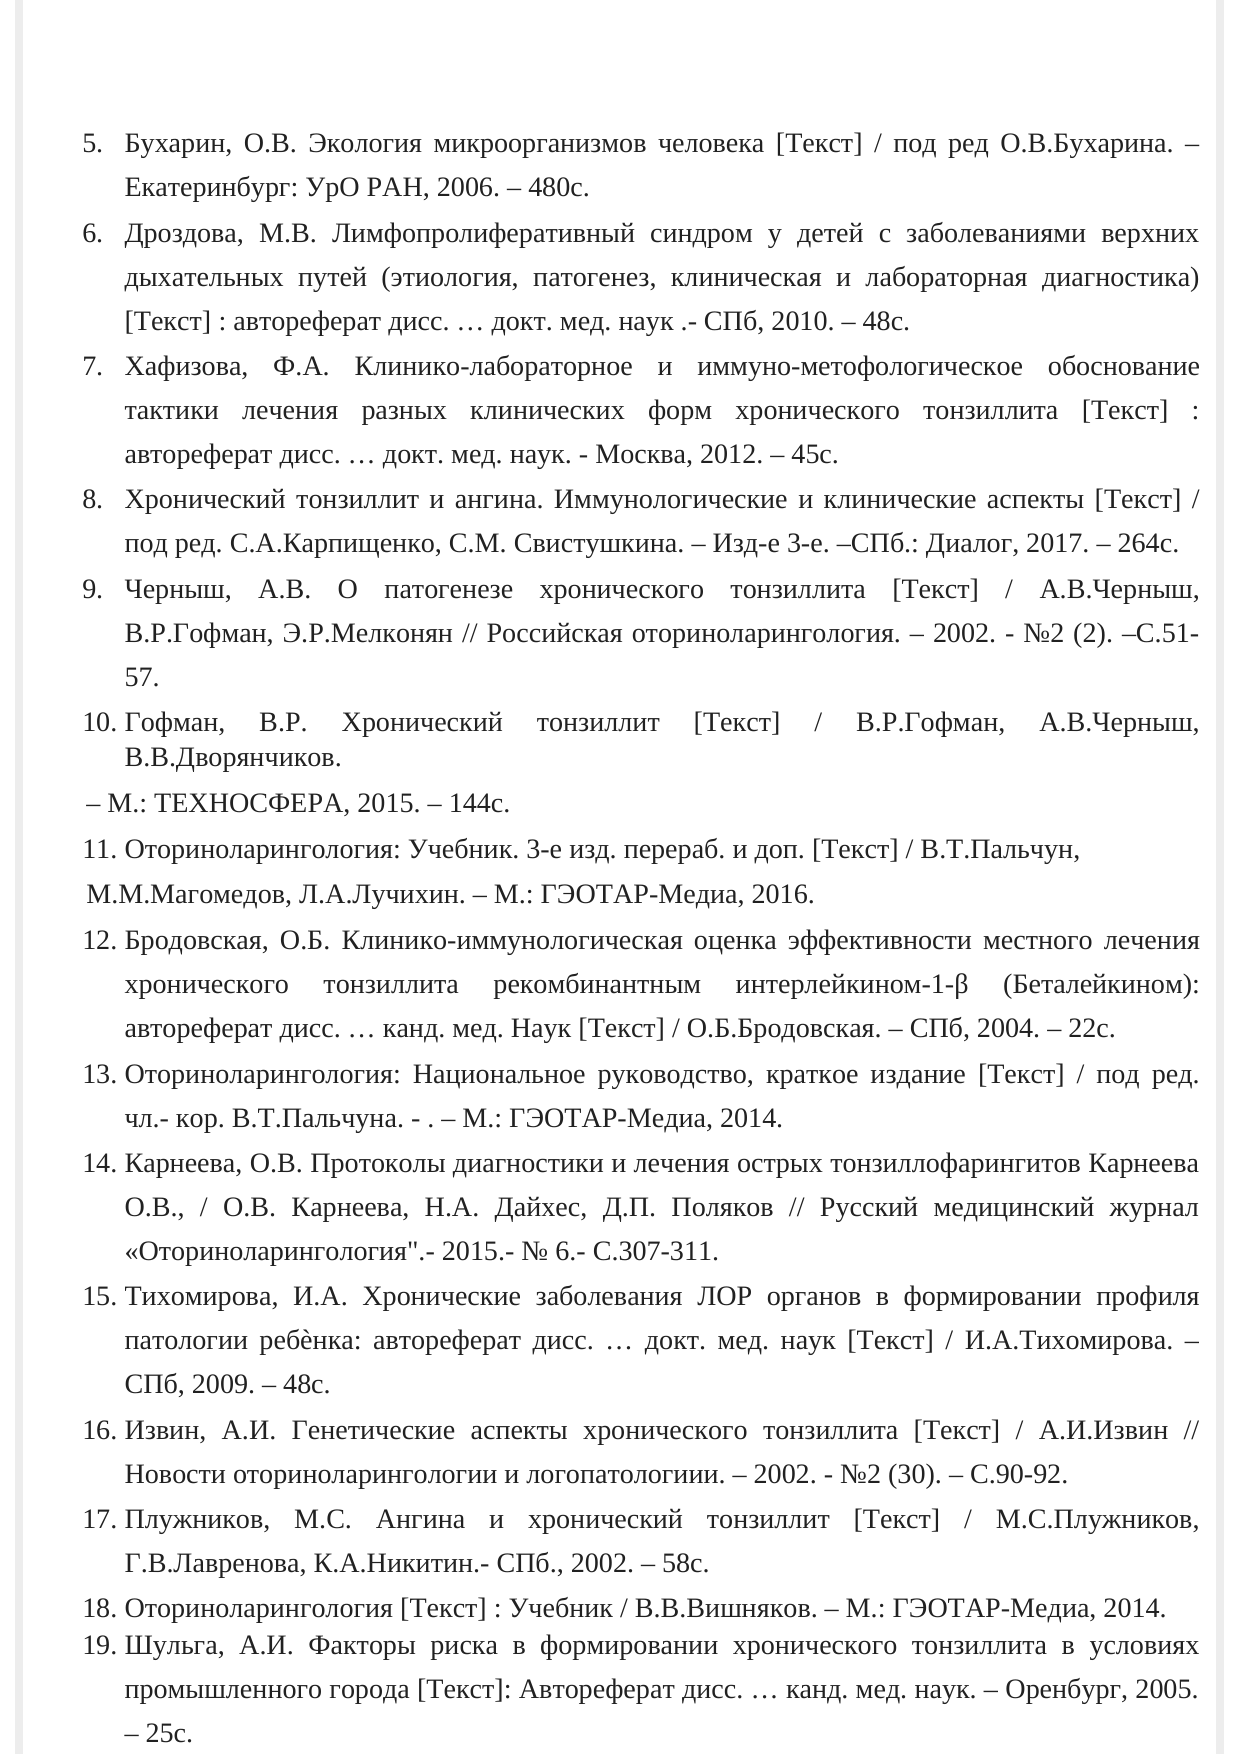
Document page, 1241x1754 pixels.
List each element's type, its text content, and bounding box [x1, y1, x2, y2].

list Тихомирова, И.А. Хронические заболевания ЛОР органов в формировании профиля патологии ребѐнка: автореферат дисс. … докт. мед. наук [Текст] / И.А.Тихомирова. – СПб, 2009. – 48с. [40, 1279, 1202, 1400]
list Карнеева, О.В. Протоколы диагностики и лечения острых тонзиллофарингитов Карнеева О.В., / О.В. Карнеева, Н.А. Дайхес, Д.П. Поляков // Русский медицинский журнал «Оториноларингология".- 2015.- № 6.- С.307-311. [40, 1146, 1202, 1266]
list Бухарин, О.В. Экология микроорганизмов человека [Текст] / под ред О.В.Бухарина. – Екатеринбург: УрО РАН, 2006. – 480с. [40, 127, 1202, 203]
list Хронический тонзиллит и ангина. Иммунологические и клинические аспекты [Текст] / под ред. С.А.Карпищенко, С.М. Свистушкина. – Изд-е 3-е. –СПб.: Диалог, 2017. – 264с. [40, 483, 1202, 559]
text М.М.Магомедов, Л.А.Лучихин. – М.: ГЭОТАР-Медиа, 2016. [86, 877, 1202, 910]
list Бродовская, О.Б. Клинико-иммунологическая оценка эффективности местного лечения хронического тонзиллита рекомбинантным интерлейкином-1-β (Беталейкином): автореферат дисс. … канд. мед. Наук [Текст] / О.Б.Бродовская. – СПб, 2004. – 22с. [40, 923, 1202, 1044]
list Оториноларингология: Учебник. 3-е изд. перераб. и доп. [Текст] / В.Т.Пальчун, [40, 832, 1202, 864]
list Оториноларингология [Текст] : Учебник / В.В.Вишняков. – М.: ГЭОТАР-Медиа, 2014. [40, 1591, 1202, 1624]
list Дроздова, М.В. Лимфопролиферативный синдром у детей с заболеваниями верхних дыхательных путей (этиология, патогенез, клиническая и лабораторная диагностика) [Текст] : автореферат дисс. … докт. мед. наук .- СПб, 2010. – 48с. [40, 216, 1202, 336]
list Извин, А.И. Генетические аспекты хронического тонзиллита [Текст] / А.И.Извин // Новости оториноларингологии и логопатологиии. – 2002. - №2 (30). – С.90-92. [40, 1413, 1202, 1489]
list Плужников, М.С. Ангина и хронический тонзиллит [Текст] / М.С.Плужников, Г.В.Лавренова, К.А.Никитин.- СПб., 2002. – 58с. [40, 1502, 1202, 1578]
list Оториноларингология: Национальное руководство, краткое издание [Текст] / под ред. чл.- кор. В.Т.Пальчуна. - . – М.: ГЭОТАР-Медиа, 2014. [40, 1057, 1202, 1133]
list Шульга, А.И. Факторы риска в формировании хронического тонзиллита в условиях промышленного города [Текст]: Автореферат дисс. … канд. мед. наук. – Оренбург, 2005. – 25с. [40, 1628, 1202, 1748]
list Хафизова, Ф.А. Клинико-лабораторное и иммуно-метофологическое обоснование тактики лечения разных клинических форм хронического тонзиллита [Текст] : автореферат дисс. … докт. мед. наук. - Москва, 2012. – 45с. [40, 349, 1202, 469]
text – М.: ТЕХНОСФЕРА, 2015. – 144с. [86, 786, 1202, 818]
list Черныш, А.В. О патогенезе хронического тонзиллита [Текст] / А.В.Черныш, В.Р.Гофман, Э.Р.Мелконян // Российская оториноларингология. – 2002. - №2 (2). –С.51-57. [40, 572, 1202, 692]
list Гофман, В.Р. Хронический тонзиллит [Текст] / В.Р.Гофман, А.В.Черныш, В.В.Дворянчиков. [40, 705, 1202, 773]
